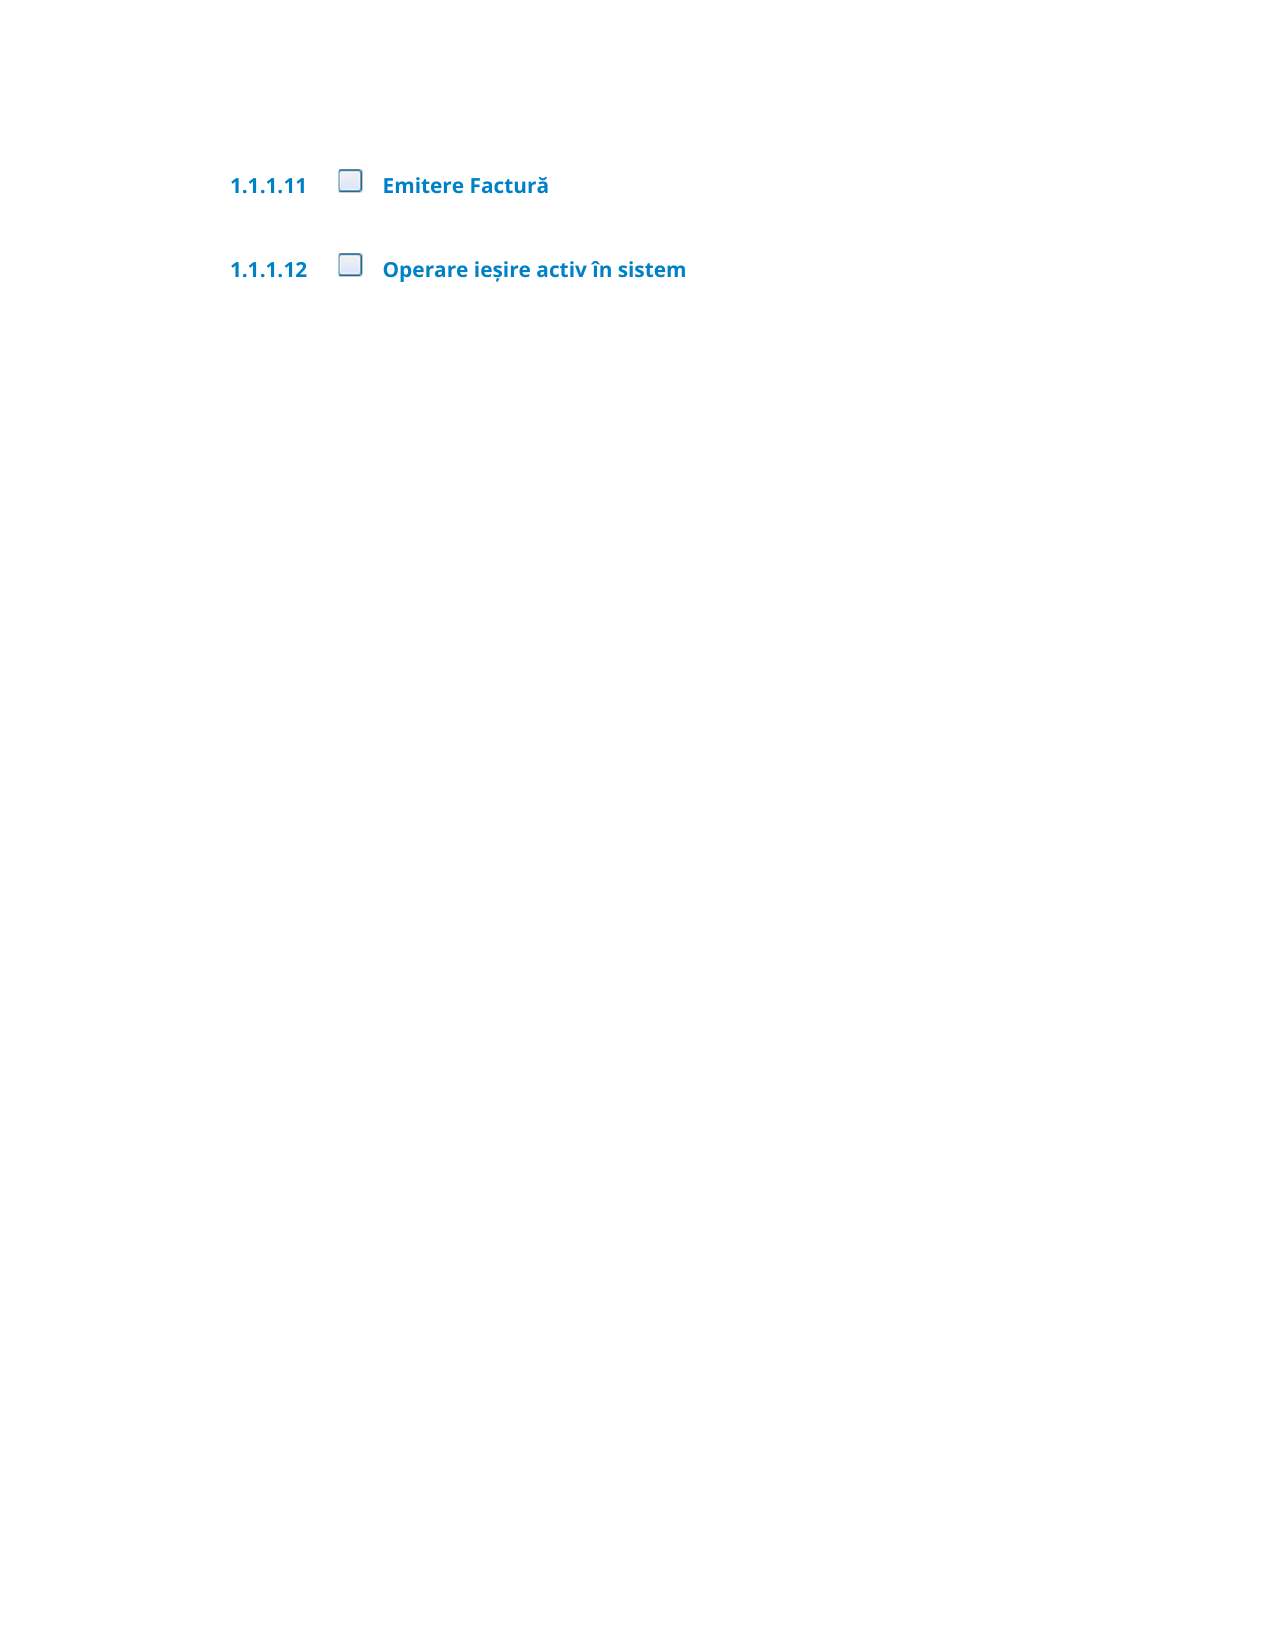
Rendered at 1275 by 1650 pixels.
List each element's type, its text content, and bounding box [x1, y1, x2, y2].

picture [338, 252, 364, 278]
subtitle Emitere Factură [230, 168, 1098, 199]
picture [338, 168, 364, 194]
subtitle Operare ieșire activ în sistem [230, 253, 1098, 284]
